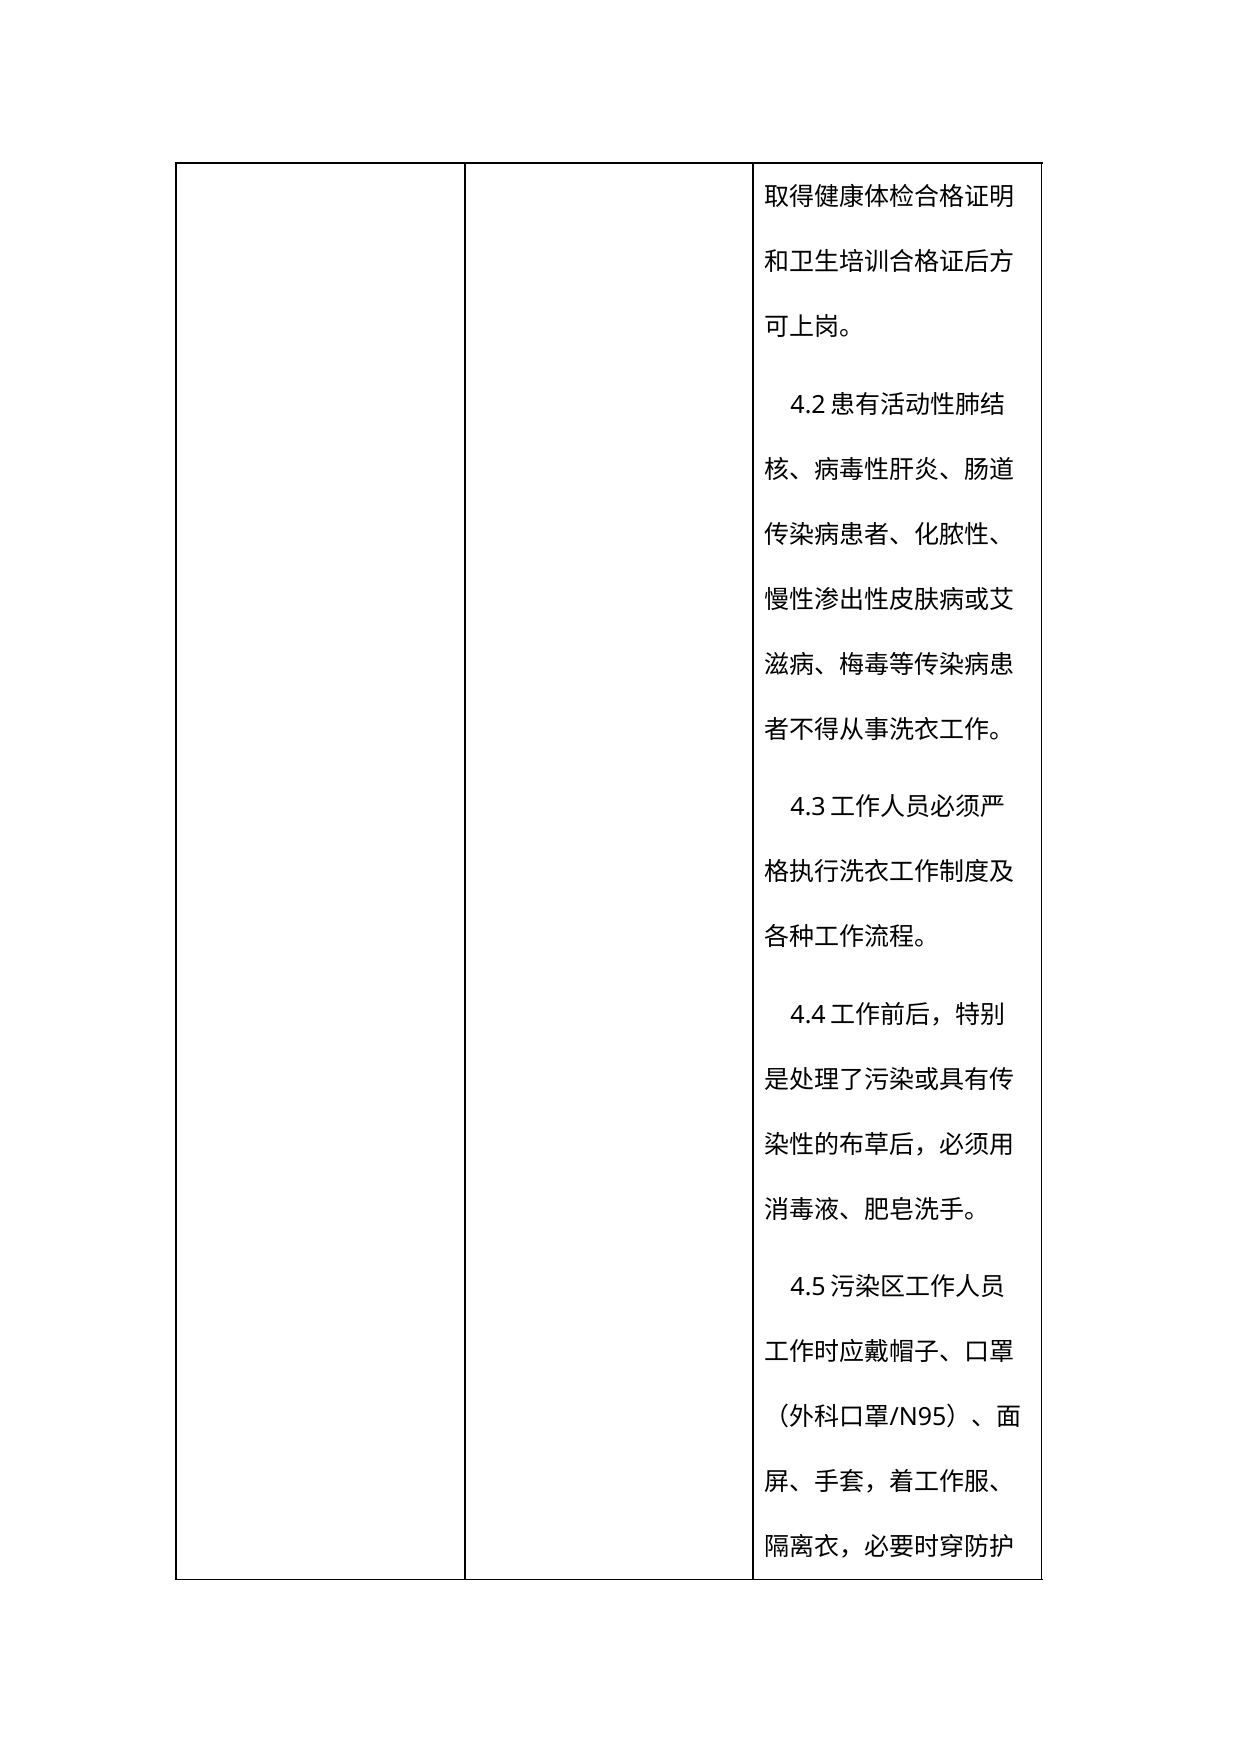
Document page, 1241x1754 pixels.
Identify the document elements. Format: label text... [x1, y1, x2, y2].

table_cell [754, 164, 1041, 1578]
table_cell [466, 164, 752, 1578]
table_cell 1 [177, 164, 464, 1578]
